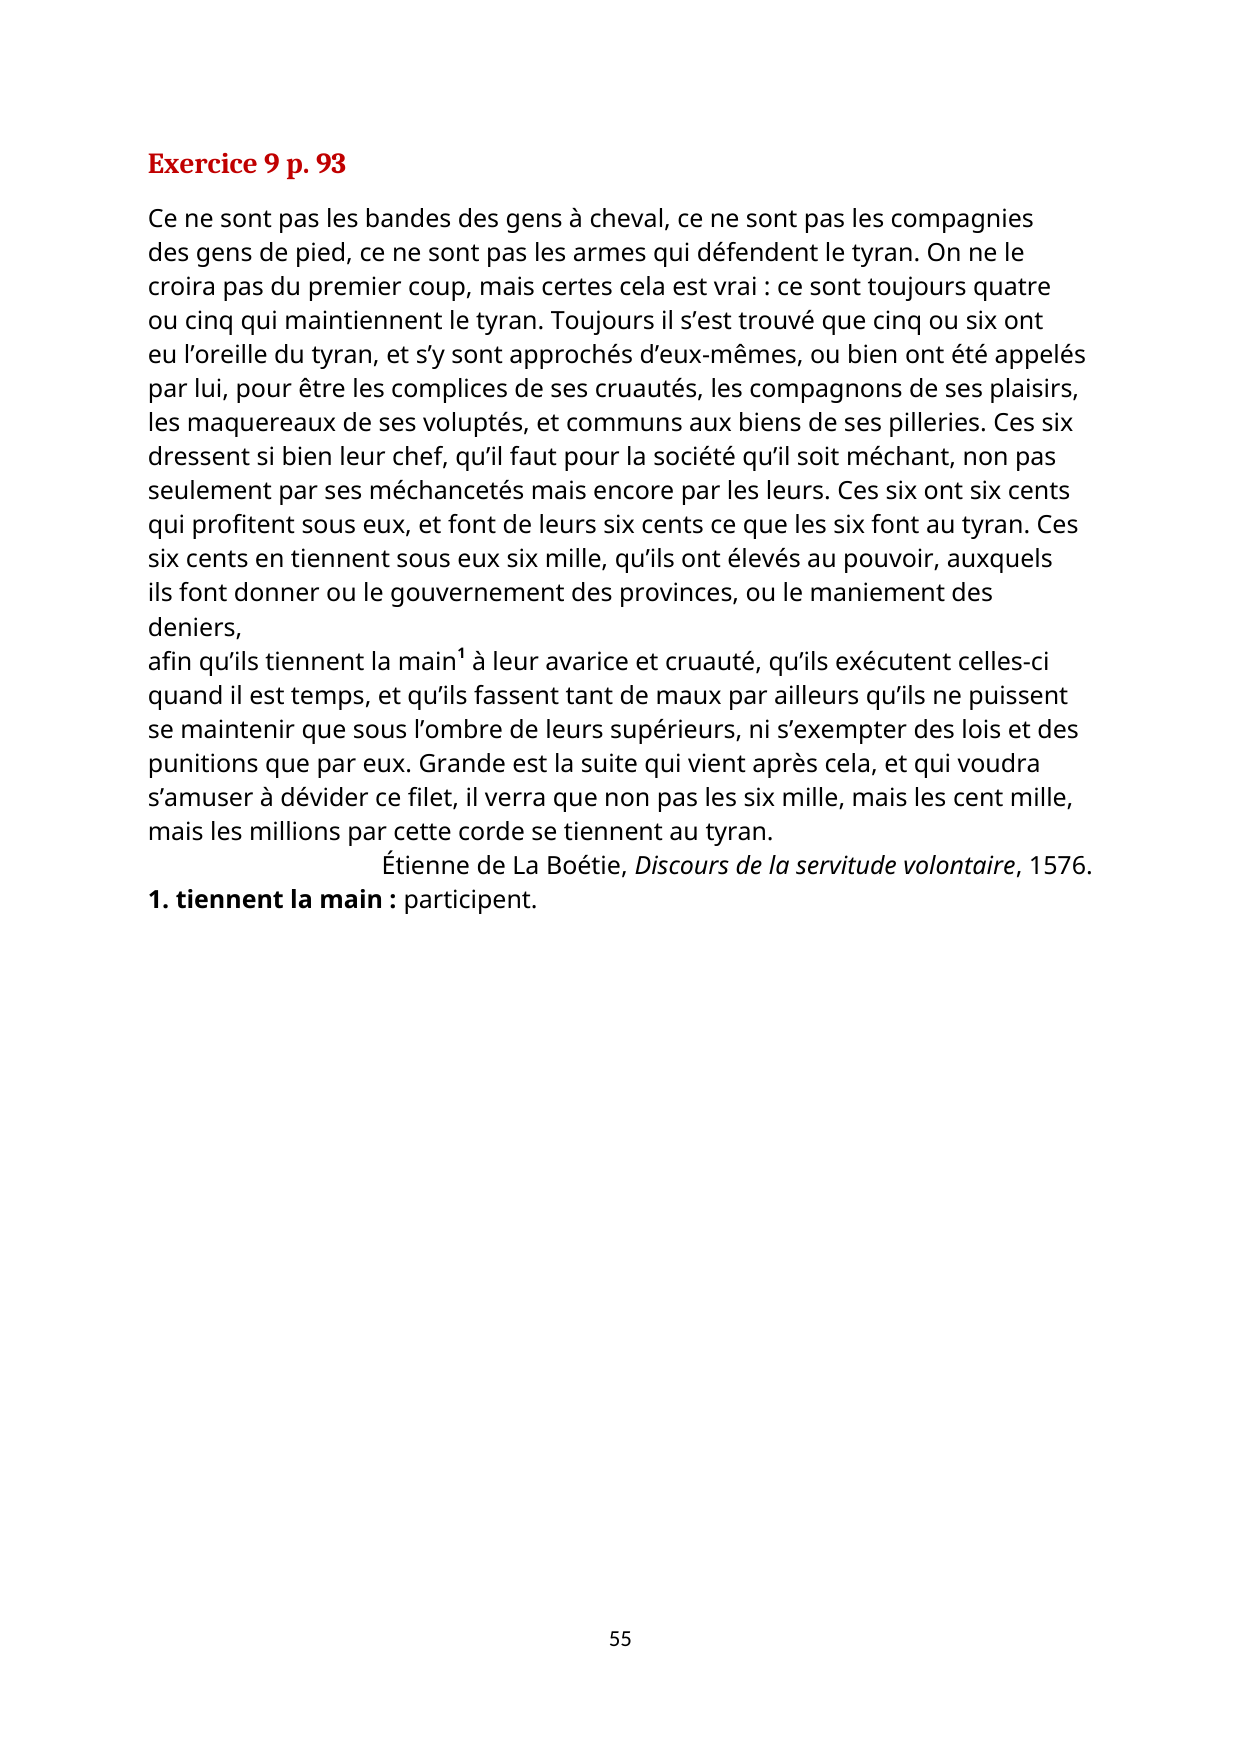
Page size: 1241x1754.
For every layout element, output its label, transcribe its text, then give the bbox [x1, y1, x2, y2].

text ou cinq qui maintiennent le tyran. Toujours il s’est trouvé que cinq ou six ont [148, 303, 1093, 337]
text seulement par ses méchancetés mais encore par les leurs. Ces six ont six cents [148, 473, 1093, 507]
text se maintenir que sous l’ombre de leurs supérieurs, ni s’exempter des lois et des [148, 711, 1093, 745]
text qui profitent sous eux, et font de leurs six cents ce que les six font au tyran. Ces [148, 507, 1093, 541]
text quand il est temps, et qu’ils fassent tant de maux par ailleurs qu’ils ne puissent [148, 677, 1093, 711]
text les maquereaux de ses voluptés, et communs aux biens de ses pilleries. Ces six [148, 405, 1093, 439]
text 1. tiennent la main : participent. [148, 882, 1093, 916]
text eu l’oreille du tyran, et s’y sont approchés d’eux-mêmes, ou bien ont été appelés [148, 337, 1093, 371]
text par lui, pour être les complices de ses cruautés, les compagnons de ses plaisirs, [148, 371, 1093, 405]
text afin qu’ils tiennent la main1 à leur avarice et cruauté, qu’ils exécutent celles-ci [148, 643, 1093, 677]
text croira pas du premier coup, mais certes cela est vrai : ce sont toujours quatre [148, 268, 1093, 303]
text ils font donner ou le gouvernement des provinces, ou le maniement des deniers, [148, 575, 1093, 643]
text Étienne de La Boétie, Discours de la servitude volontaire, 1576. [148, 848, 1093, 882]
text s’amuser à dévider ce filet, il verra que non pas les six mille, mais les cent mille, [148, 779, 1093, 813]
text punitions que par eux. Grande est la suite qui vient après cela, et qui voudra [148, 745, 1093, 779]
text six cents en tiennent sous eux six mille, qu’ils ont élevés au pouvoir, auxquels [148, 541, 1093, 575]
text des gens de pied, ce ne sont pas les armes qui défendent le tyran. On ne le [148, 234, 1093, 268]
text mais les millions par cette corde se tiennent au tyran. [148, 813, 1093, 848]
text Ce ne sont pas les bandes des gens à cheval, ce ne sont pas les compagnies [148, 200, 1093, 234]
text Exercice 9 p. 93 [148, 148, 1093, 181]
text dressent si bien leur chef, qu’il faut pour la société qu’il soit méchant, non pas [148, 439, 1093, 473]
